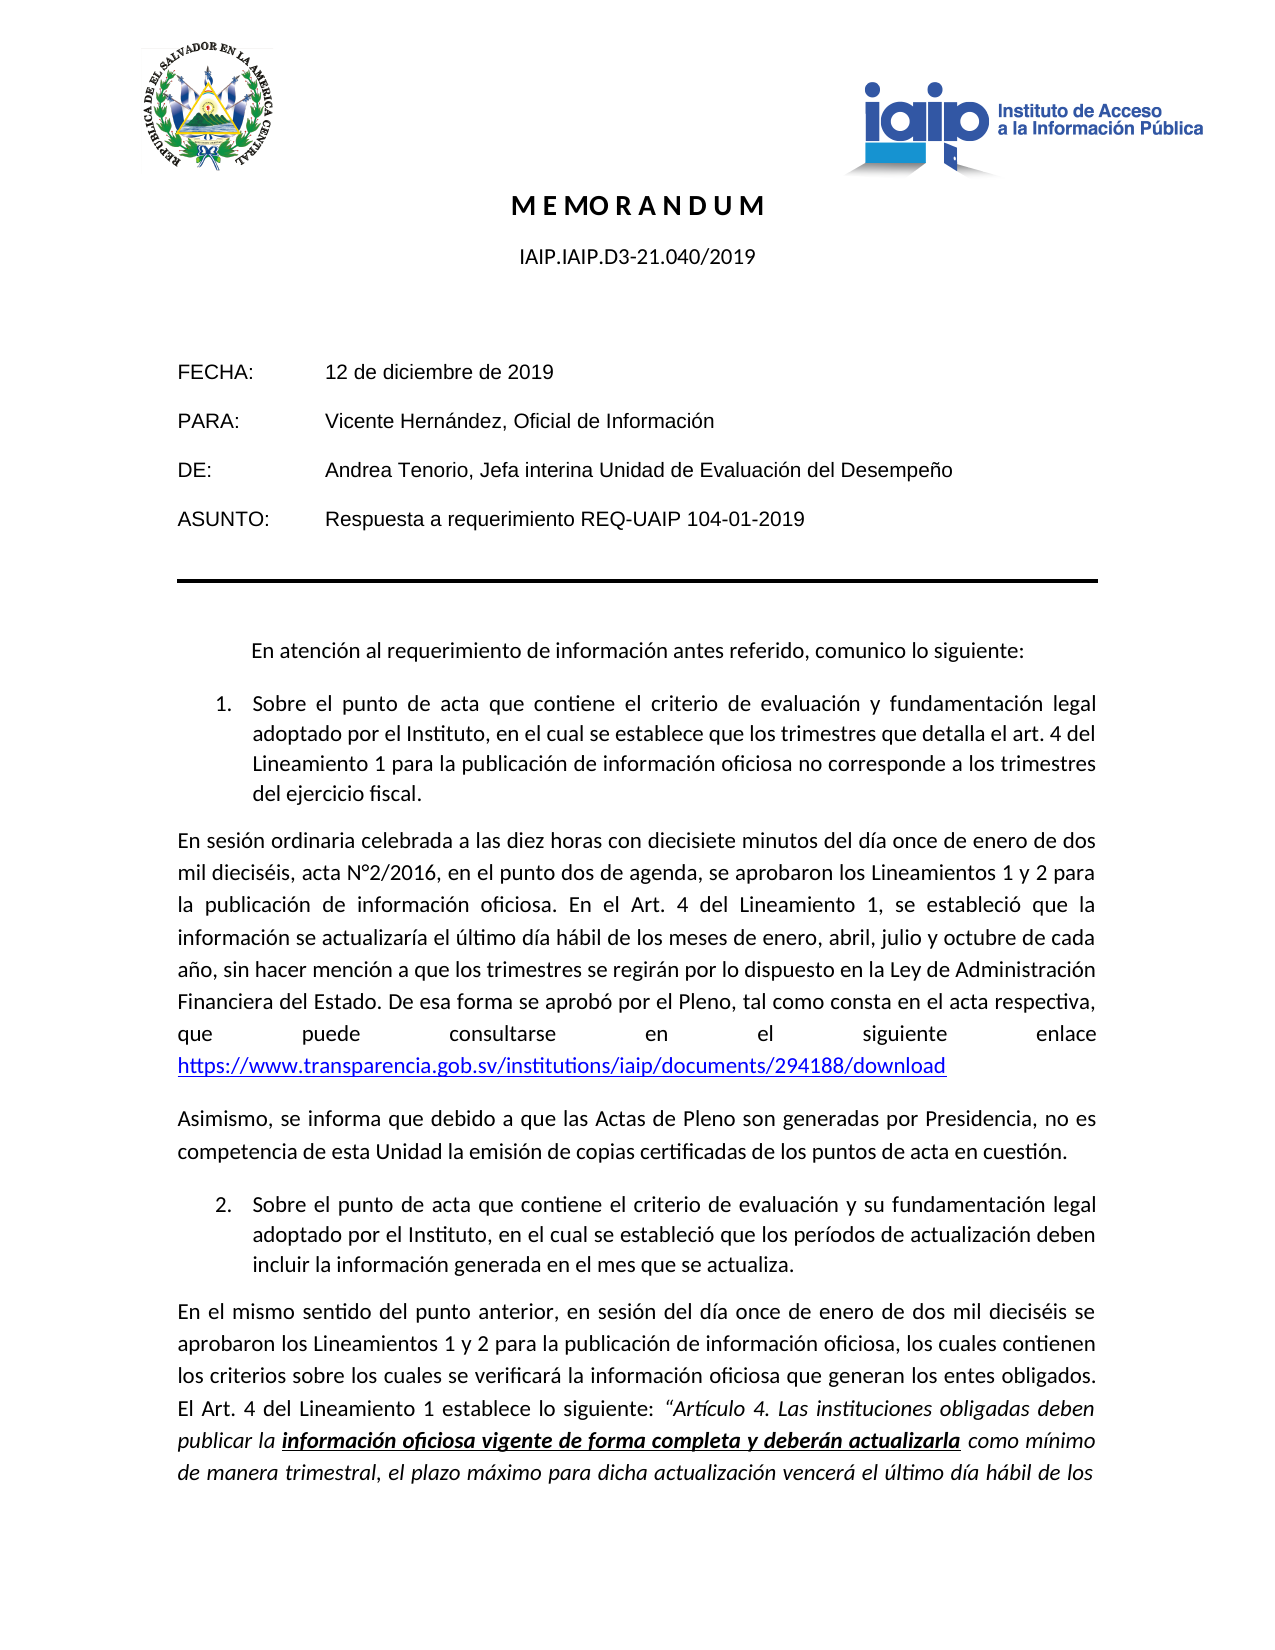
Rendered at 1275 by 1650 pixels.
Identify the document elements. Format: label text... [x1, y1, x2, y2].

text PARA: Vicente Hernández, Oficial de Información [177, 409, 1098, 433]
text Asimismo, se informa que debido a que las Actas de Pleno son generadas por Presidencia, no es competencia de esta Unidad la emisión de copias certificadas de los puntos de acta en cuestión. [177, 1104, 1098, 1165]
text ASUNTO: Respuesta a requerimiento REQ-UAIP 104-01-2019 [177, 507, 1098, 531]
list Sobre el punto de acta que contiene el criterio de evaluación y su fundamentación legal adoptado por el Instituto, en el cual se estableció que los períodos de actualización deben incluir la información generada en el mes que se actualiza. [215, 1190, 1098, 1278]
text M E MO R A N D U M [177, 187, 1098, 223]
text En atención al requerimiento de información antes referido, comunico lo siguiente: [177, 636, 1098, 664]
text FECHA: 12 de diciembre de 2019 [177, 360, 1098, 384]
picture [836, 75, 1212, 182]
picture [141, 38, 274, 174]
text DE: Andrea Tenorio, Jefa interina Unidad de Evaluación del Desempeño [177, 458, 1098, 482]
text En sesión ordinaria celebrada a las diez horas con diecisiete minutos del día once de enero de dos mil dieciséis, acta N°2/2016, en el punto dos de agenda, se aprobaron los Lineamientos 1 y 2 para la publicación de información oficiosa. En el Art. 4 del Lineamiento 1, se estableció que la información se actualizaría el último día hábil de los meses de enero, abril, julio y octubre de cada año, sin hacer mención a que los trimestres se regirán por lo dispuesto en la Ley de Administración Financiera del Estado. De esa forma se aprobó por el Pleno, tal como consta en el acta respectiva, que puede consultarse en el siguiente enlace https://www.transparencia.gob.sv/institutions/iaip/documents/294188/download [177, 826, 1098, 1079]
text IAIP.IAIP.D3-21.040/2019 [177, 242, 1098, 270]
list Sobre el punto de acta que contiene el criterio de evaluación y fundamentación legal adoptado por el Instituto, en el cual se establece que los trimestres que detalla el art. 4 del Lineamiento 1 para la publicación de información oficiosa no corresponde a los trimestres del ejercicio fiscal. [215, 689, 1098, 807]
